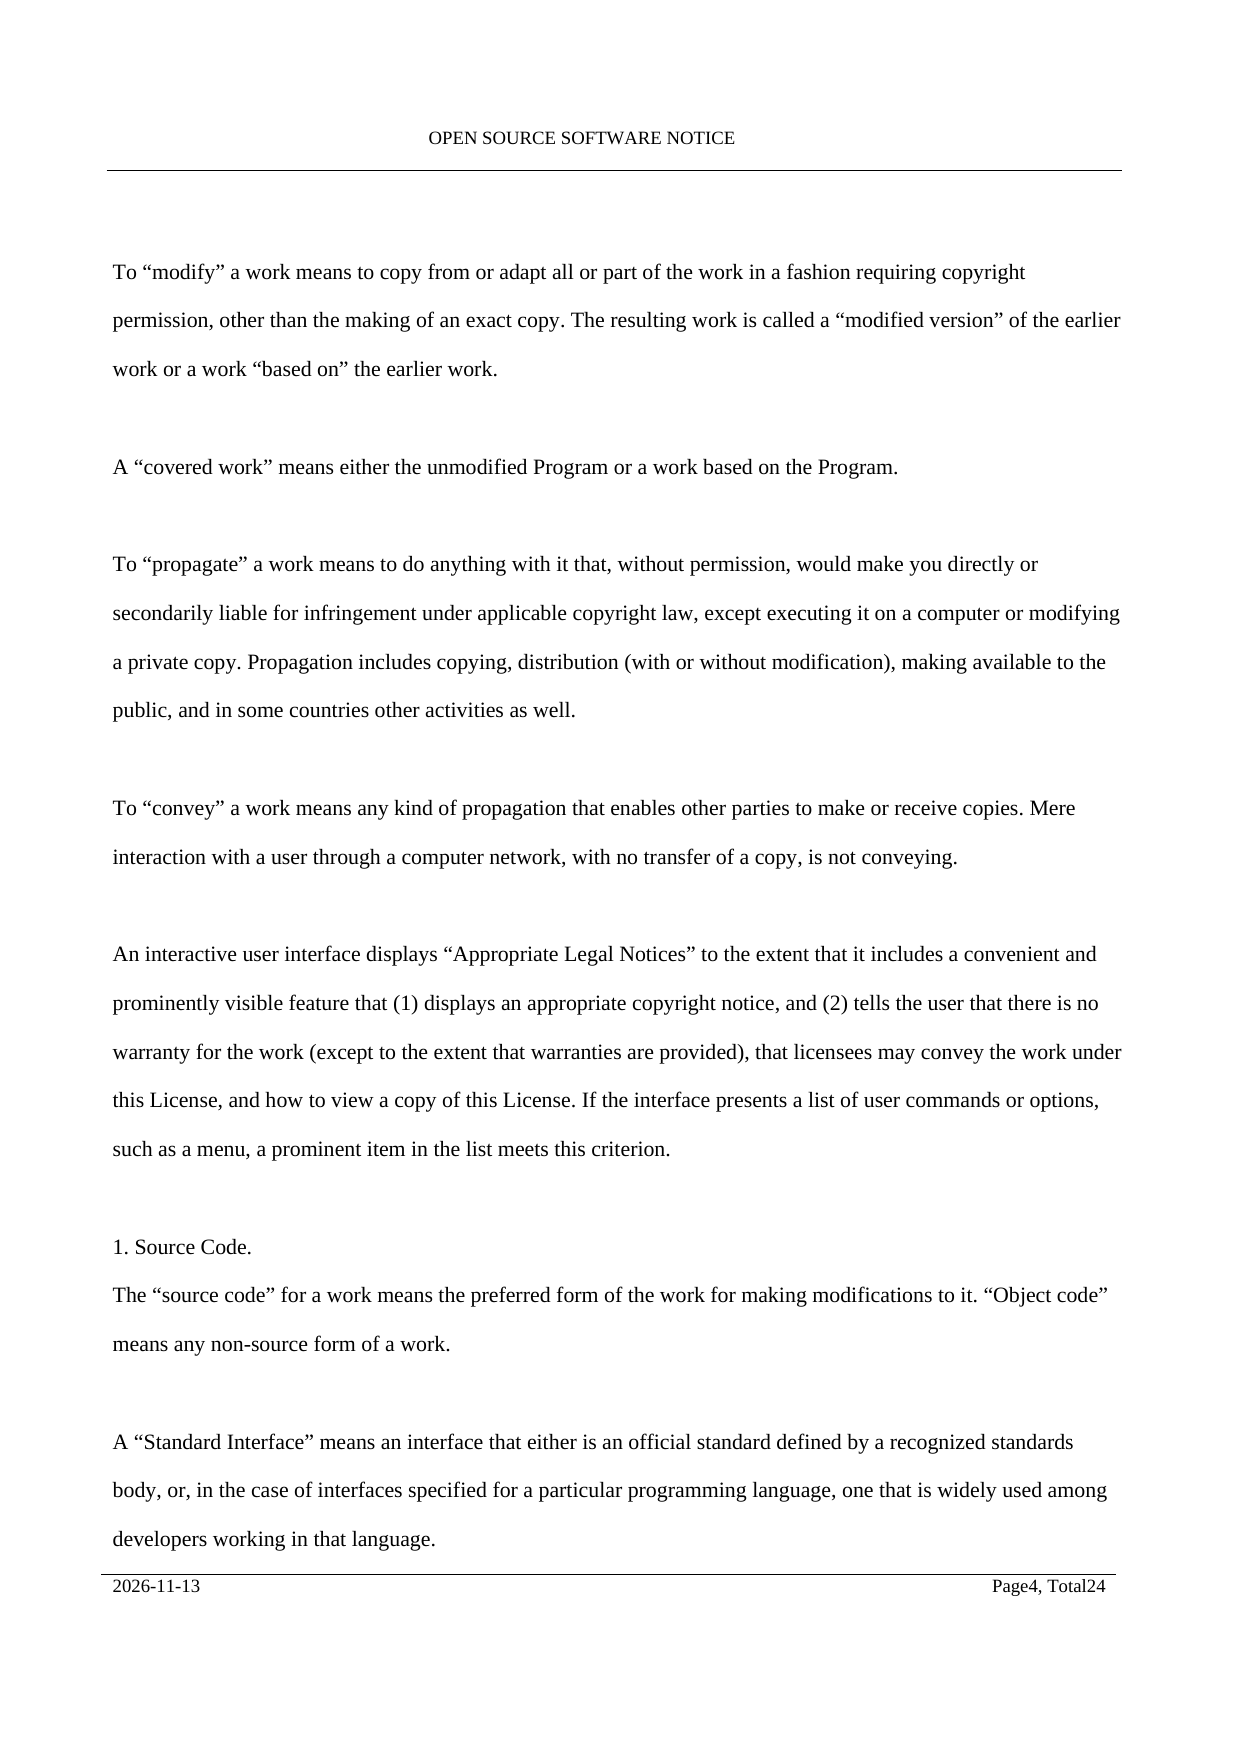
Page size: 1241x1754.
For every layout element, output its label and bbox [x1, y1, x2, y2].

text [112, 206, 1128, 1555]
